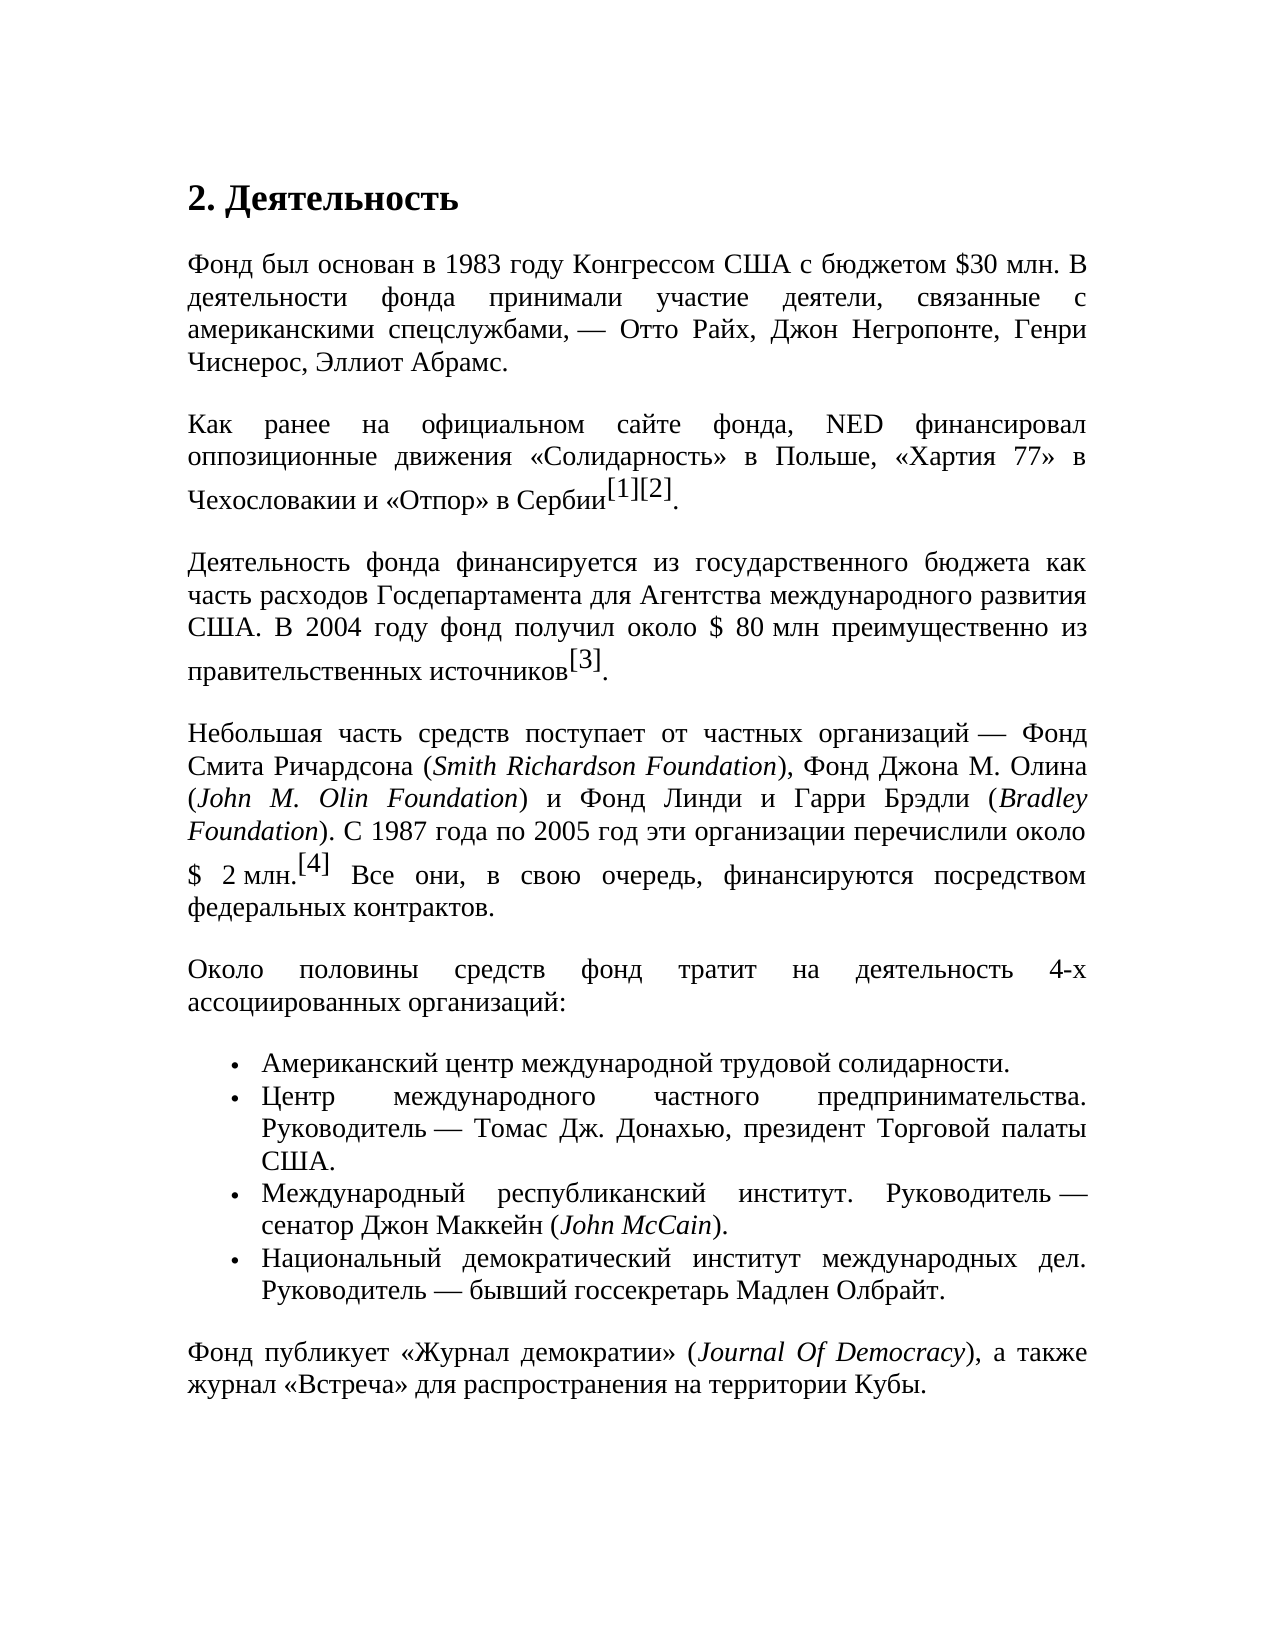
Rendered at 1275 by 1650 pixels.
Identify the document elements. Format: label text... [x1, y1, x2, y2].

list Американский центр международной трудовой солидарности. [232, 1046, 1087, 1079]
text Как ранее на официальном сайте фонда, NED финансировал оппозиционные движения «Солидарность» в Польше, «Хартия 77» в Чехословакии и «Отпор» в Сербии[1][2]. [187, 407, 1087, 516]
text Деятельность фонда финансируется из государственного бюджета как часть расходов Госдепартамента для Агентства международного развития США. В 2004 году фонд получил около $ 80 млн преимущественно из правительственных источников[3]. [187, 545, 1087, 687]
list Национальный демократический институт международных дел. Руководитель — бывший госсекретарь Мадлен Олбрайт. [232, 1241, 1087, 1306]
list 2. Деятельность [187, 175, 1087, 218]
list Центр международного частного предпринимательства. Руководитель — Томас Дж. Донахью, президент Торговой палаты США. [232, 1079, 1087, 1176]
text Фонд публикует «Журнал демократии» (Journal Of Democracy), а также журнал «Встреча» для распространения на территории Кубы. [187, 1335, 1087, 1400]
text Фонд был основан в 1983 году Конгрессом США с бюджетом $30 млн. В деятельности фонда принимали участие деятели, связанные с американскими спецслужбами, — Отто Райх, Джон Негропонте, Генри Чиснерос, Эллиот Абрамс. [187, 248, 1087, 377]
list Международный республиканский институт. Руководитель — сенатор Джон Маккейн (John McCain). [232, 1176, 1087, 1241]
text Небольшая часть средств поступает от частных организаций — Фонд Смита Ричардсона (Smith Richardson Foundation), Фонд Джона М. Олина (John M. Olin Foundation) и Фонд Линди и Гарри Брэдли (Bradley Foundation). С 1987 года по 2005 год эти организации перечислили около $ 2 млн.[4] Все они, в свою очередь, финансируются посредством федеральных контрактов. [187, 716, 1087, 923]
text Около половины средств фонд тратит на деятельность 4-х ассоциированных организаций: [187, 952, 1087, 1017]
